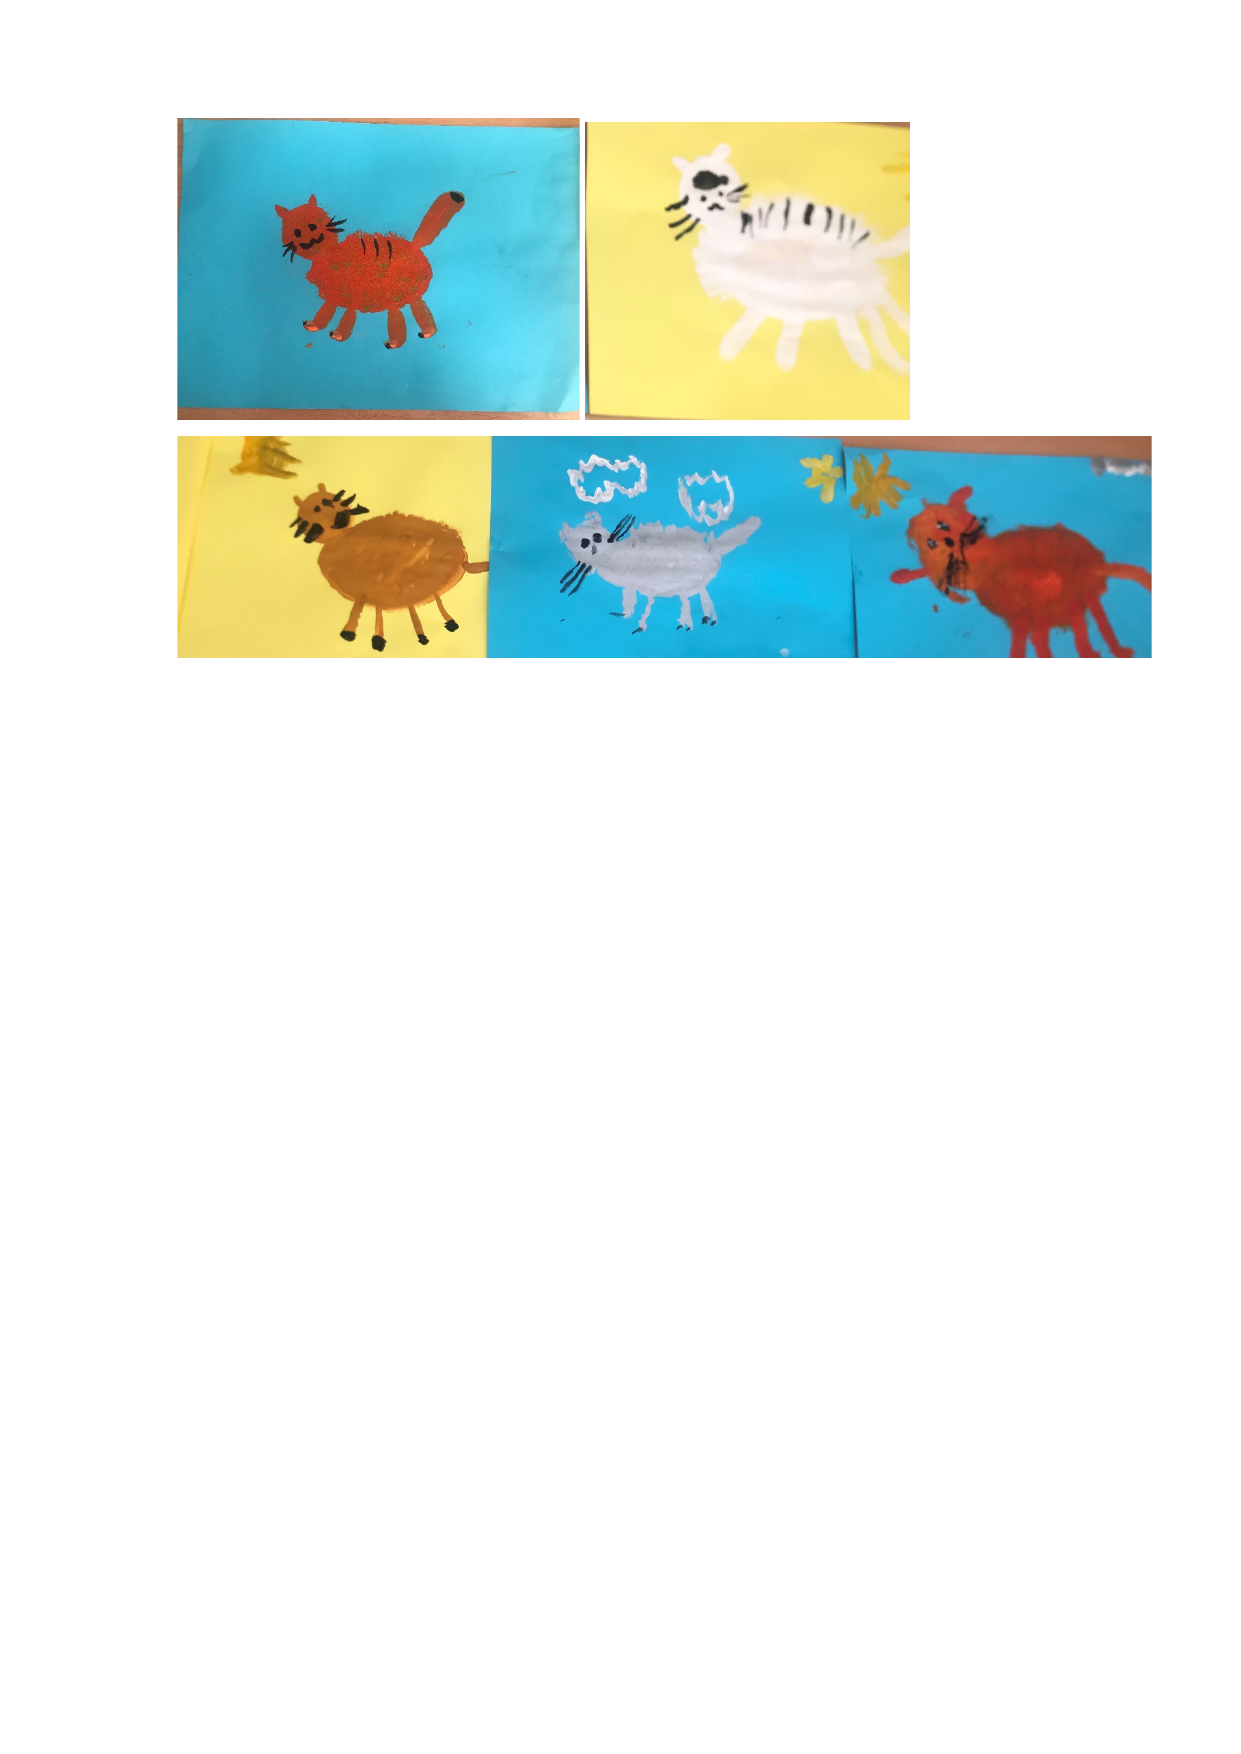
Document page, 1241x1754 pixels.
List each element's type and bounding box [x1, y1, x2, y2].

picture [585, 122, 910, 420]
picture [177, 436, 1152, 658]
picture [177, 118, 580, 420]
